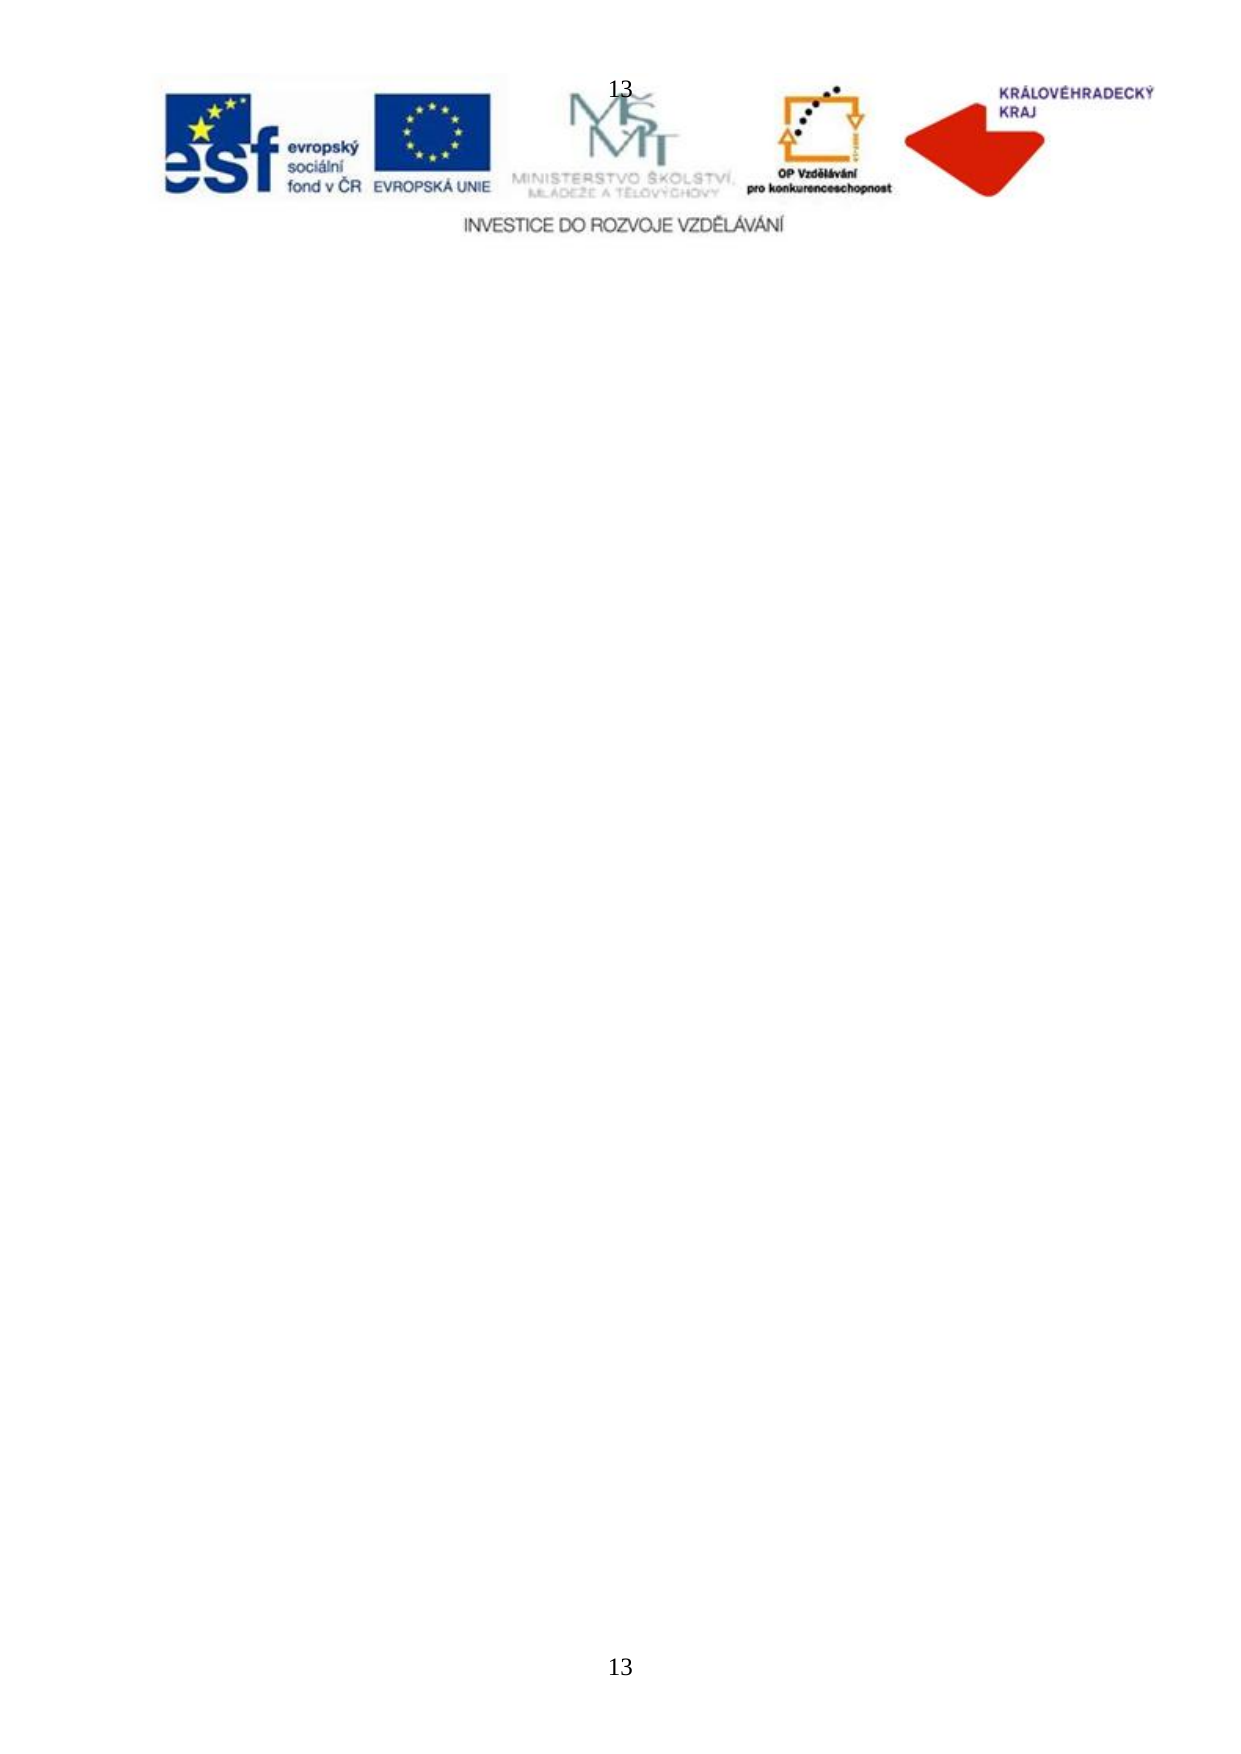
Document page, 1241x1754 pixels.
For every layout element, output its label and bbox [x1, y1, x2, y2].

picture [147, 73, 1156, 249]
